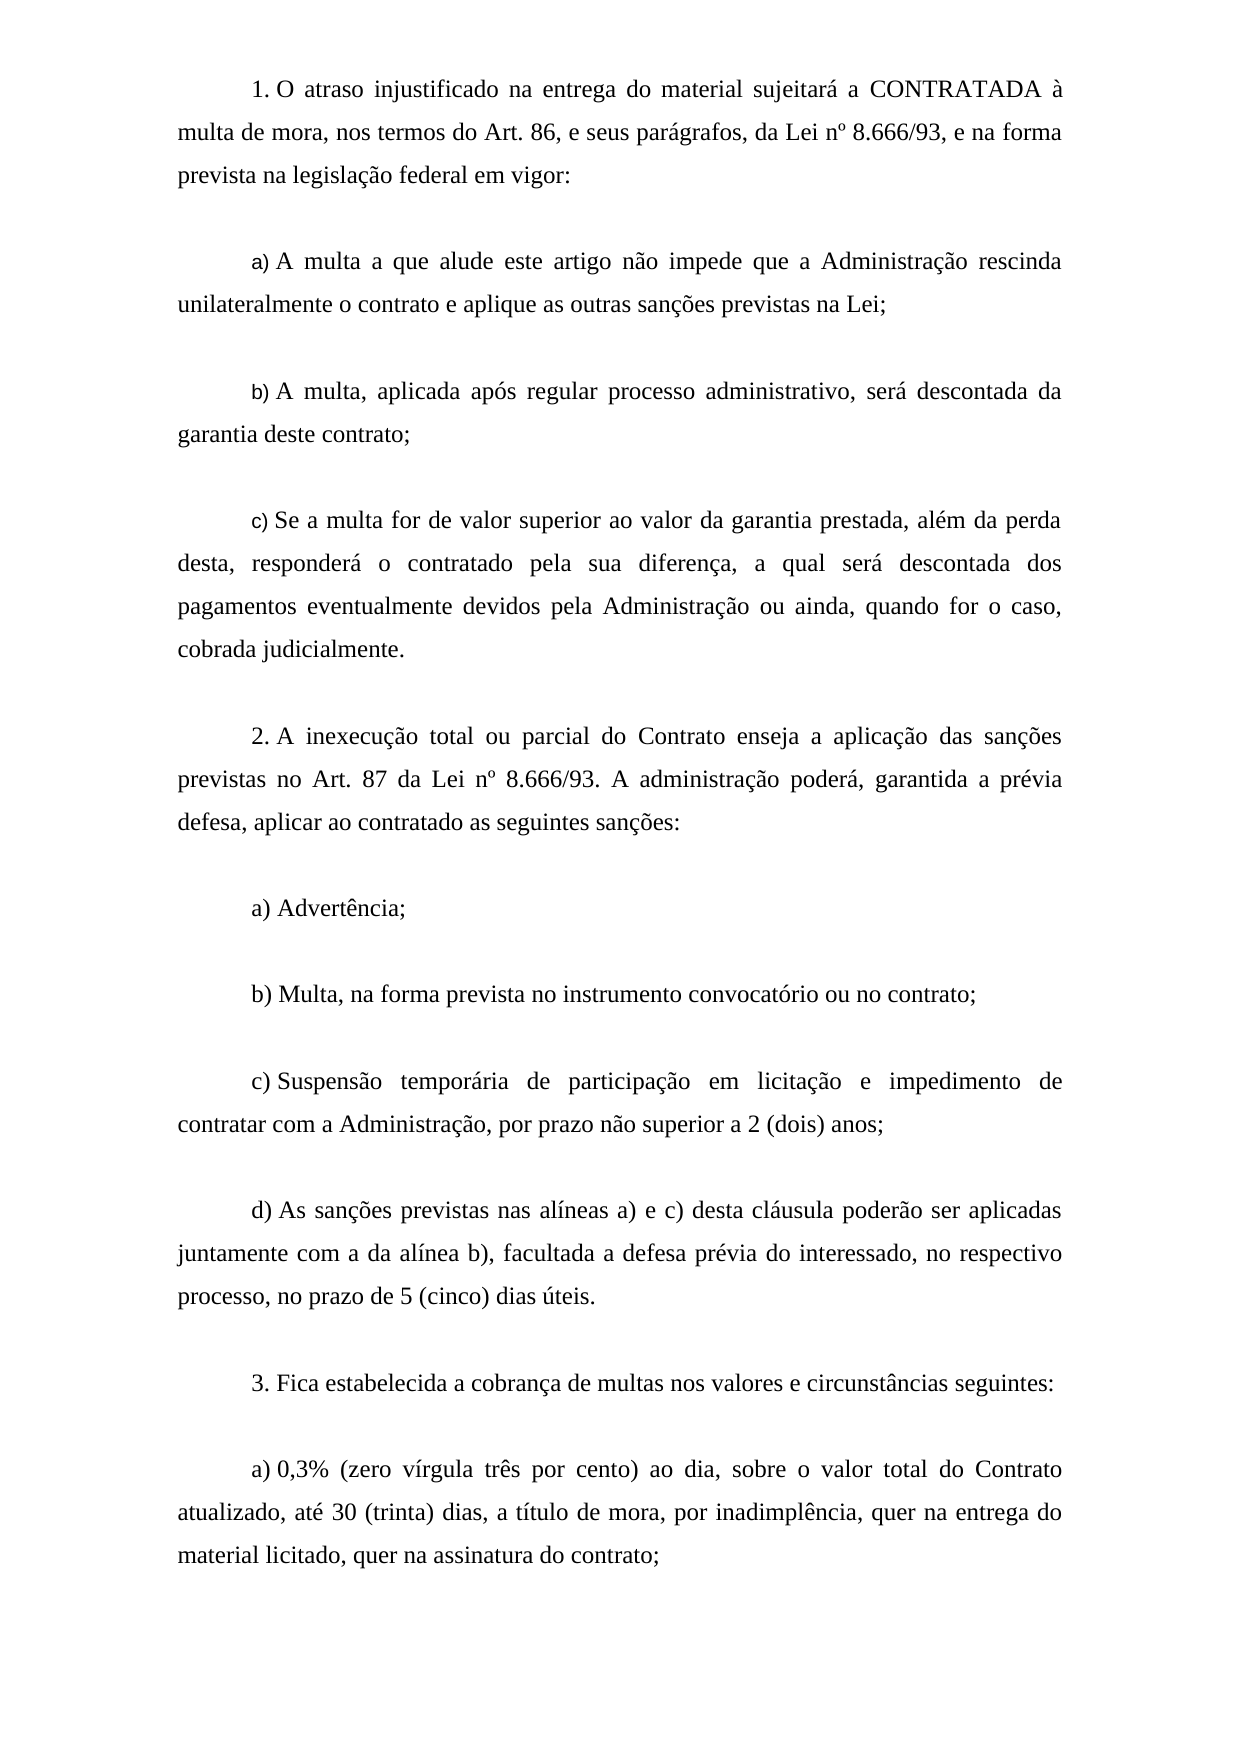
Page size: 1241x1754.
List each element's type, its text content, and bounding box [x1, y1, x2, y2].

list A multa, aplicada após regular processo administrativo, será descontada da garantia deste contrato; [177, 376, 1063, 448]
list Fica estabelecida a cobrança de multas nos valores e circunstâncias seguintes: [177, 1368, 1063, 1396]
list O atraso injustificado na entrega do material sujeitará a Contratada à multa de mora, nos termos do Art. 86, e seus parágrafos, da Lei nº 8.666/93, e na forma prevista na legislação federal em vigor: [177, 74, 1063, 189]
list A inexecução total ou parcial do Contrato enseja a aplicação das sanções previstas no Art. 87 da Lei nº 8.666/93. A administração poderá, garantida a prévia defesa, aplicar ao contratado as seguintes sanções: [177, 721, 1063, 836]
list Suspensão temporária de participação em licitação e impedimento de contratar com a Administração, por prazo não superior a 2 (dois) anos; [177, 1066, 1063, 1138]
list As sanções previstas nas alíneas a) e c) desta cláusula poderão ser aplicadas juntamente com a da alínea b), facultada a defesa prévia do interessado, no respectivo processo, no prazo de 5 (cinco) dias úteis. [177, 1195, 1063, 1310]
list A multa a que alude este artigo não impede que a Administração rescinda unilateralmente o contrato e aplique as outras sanções previstas na Lei; [177, 246, 1063, 318]
list 0,3% (zero vírgula três por cento) ao dia, sobre o valor total do Contrato atualizado, até 30 (trinta) dias, a título de mora, por inadimplência, quer na entrega do material licitado, quer na assinatura do contrato; [177, 1454, 1063, 1569]
list Multa, na forma prevista no instrumento convocatório ou no contrato; [177, 979, 1063, 1008]
list Se a multa for de valor superior ao valor da garantia prestada, além da perda desta, responderá o contratado pela sua diferença, a qual será descontada dos pagamentos eventualmente devidos pela Administração ou ainda, quando for o caso, cobrada judicialmente. [177, 505, 1063, 663]
list Advertência; [177, 893, 1063, 922]
